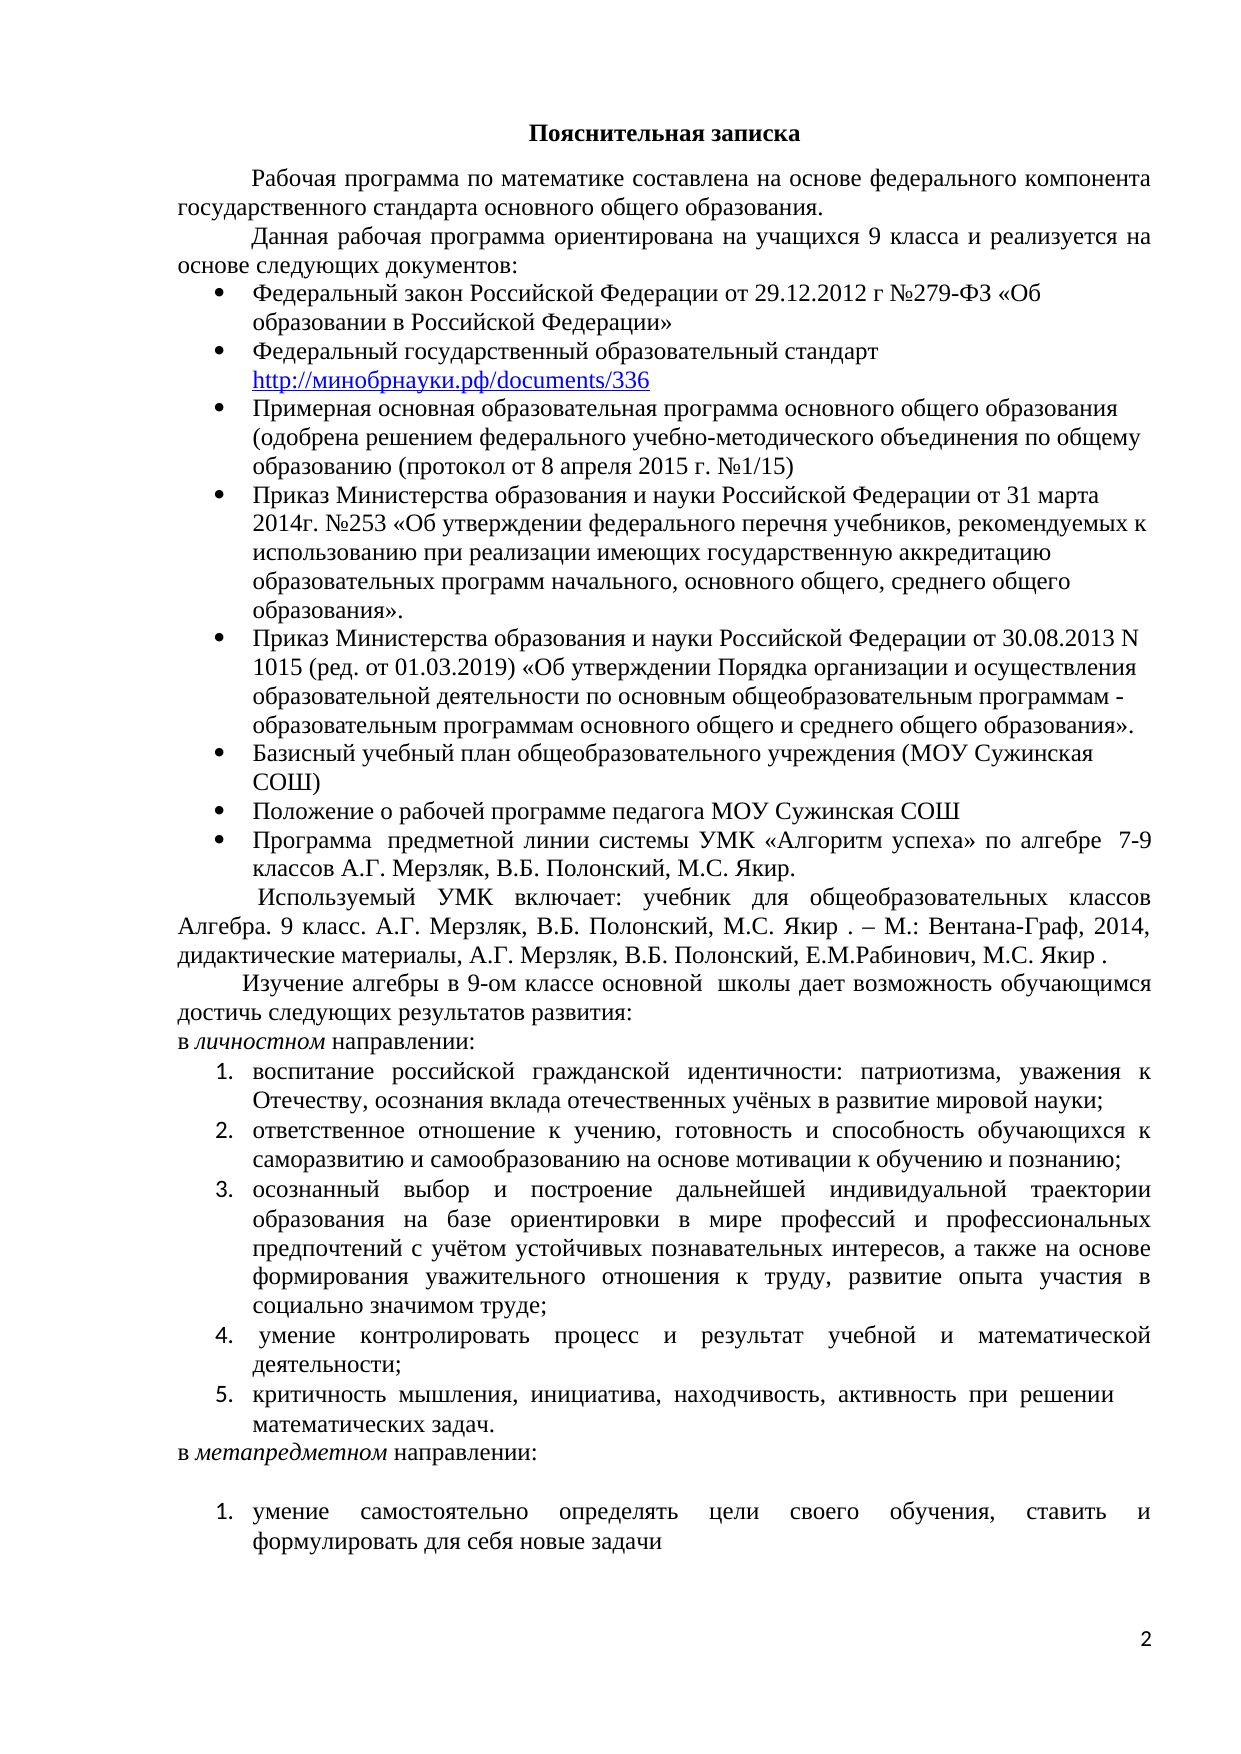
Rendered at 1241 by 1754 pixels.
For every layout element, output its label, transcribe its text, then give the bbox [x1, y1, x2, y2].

text Рабочая программа по математике составлена на основе федерального компонента государственного стандарта основного общего образования. [177, 163, 1152, 221]
text в личностном направлении: [177, 1026, 1152, 1055]
list воспитание российской гражданской идентичности: патриотизма, уважения к Отечеству, осознания вклада отечественных учёных в развитие мировой науки; [215, 1055, 1152, 1114]
text Изучение алгебры в 9-ом классе основной школы дает возможность обучающимся достичь следующих результатов развития: [177, 968, 1152, 1026]
text Пояснительная записка [177, 118, 1152, 147]
list критичность мышления, инициатива, находчивость, активность при решении математических задач. [215, 1378, 1152, 1437]
list умение самостоятельно определять цели своего обучения, ставить и формулировать для себя новые задачи [215, 1495, 1152, 1554]
list Приказ Министерства образования и науки Российской Федерации от 30.08.2013 N 1015 (ред. от 01.03.2019) «Об утверждении Порядка организации и осуществления образовательной деятельности по основным общеобразовательным программам - образовательным программам основного общего и среднего общего образования». [215, 623, 1152, 738]
list Базисный учебный план общеобразовательного учреждения (МОУ Сужинская СОШ) [215, 738, 1152, 796]
list Примерная основная образовательная программа основного общего образования (одобрена решением федерального учебно-методического объединения по общему образованию (протокол от 8 апреля 2015 г. №1/15) [215, 393, 1152, 480]
list Федеральный закон Российской Федерации от 29.12.2012 г №279-ФЗ «Об образовании в Российской Федерации» [215, 278, 1152, 336]
list Приказ Министерства образования и науки Российской Федерации от 31 марта 2014г. №253 «Об утверждении федерального перечня учебников, рекомендуемых к использованию при реализации имеющих государственную аккредитацию образовательных программ начального, основного общего, среднего общего образования». [215, 480, 1152, 623]
list Программа предметной линии системы УМК «Алгоритм успеха» по алгебре 7-9 классов А.Г. Мерзляк, В.Б. Полонский, М.С. Якир. [215, 825, 1152, 882]
list умение контролировать процесс и результат учебной и математической деятельности; [215, 1319, 1152, 1378]
list ответственное отношение к учению, готовность и способность обучающихся к саморазвитию и самообразованию на основе мотивации к обучению и познанию; [215, 1114, 1152, 1173]
list Федеральный государственный образовательный стандарт http://минобрнауки.рф/documents/336 [215, 336, 1152, 393]
list Положение о рабочей программе педагога МОУ Сужинская СОШ [215, 796, 1152, 825]
text в метапредметном направлении: [177, 1437, 1152, 1466]
text Данная рабочая программа ориентирована на учащихся 9 класса и реализуется на основе следующих документов: [177, 221, 1152, 278]
text Используемый УМК включает: учебник для общеобразовательных классов Алгебра. 9 класс. А.Г. Мерзляк, В.Б. Полонский, М.С. Якир . – М.: Вентана-Граф, 2014, дидактические материалы, А.Г. Мерзляк, В.Б. Полонский, Е.М.Рабинович, М.С. Якир . [177, 882, 1152, 968]
list осознанный выбор и построение дальнейшей индивидуальной траектории образования на базе ориентировки в мире профессий и профессиональных предпочтений с учётом устойчивых познавательных интересов, а также на основе формирования уважительного отношения к труду, развитие опыта участия в социально значимом труде; [215, 1173, 1152, 1319]
